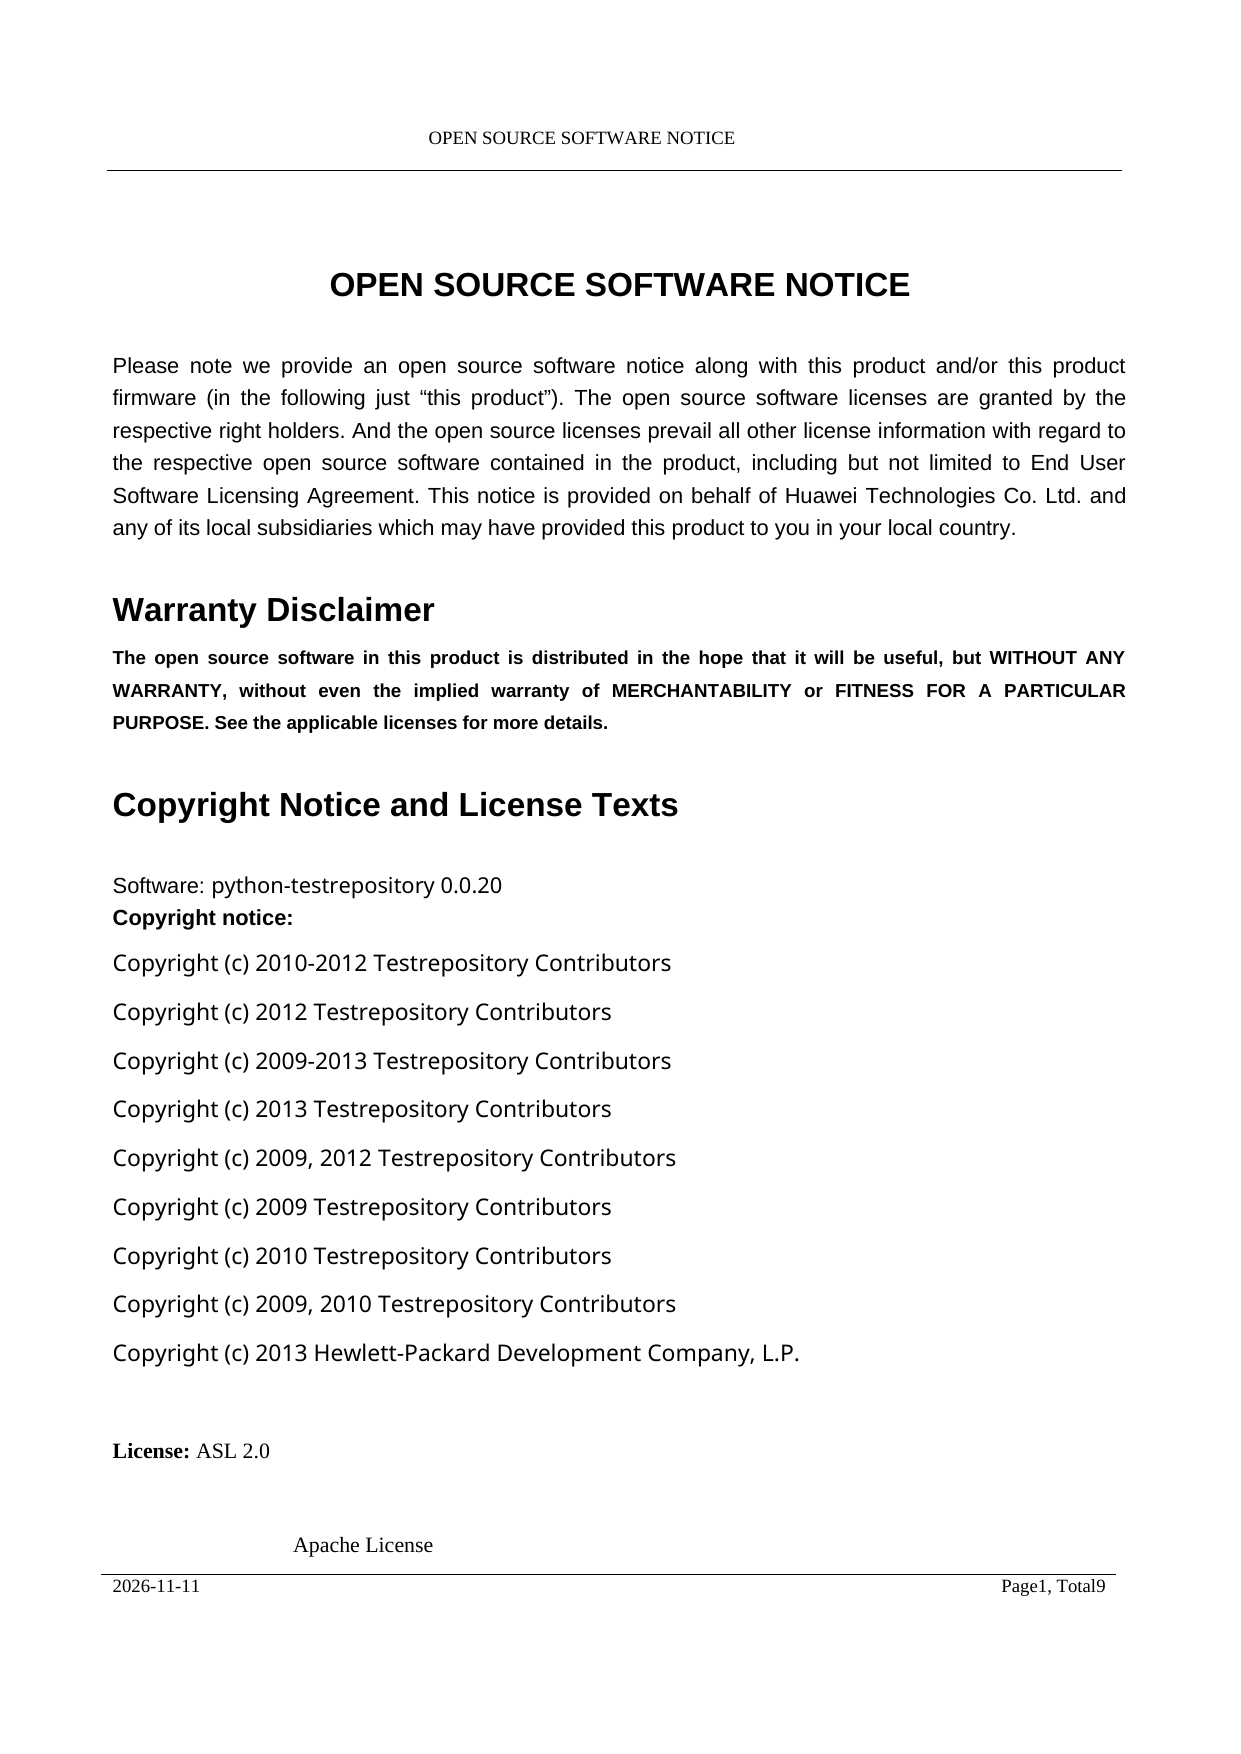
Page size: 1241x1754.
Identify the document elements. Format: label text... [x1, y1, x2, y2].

text Copyright (c) 2010-2012 Testrepository Contributors Copyright (c) 2012 Testrepository Contributors Copyright (c) 2009-2013 Testrepository Contributors Copyright (c) 2013 Testrepository Contributors Copyright (c) 2009, 2012 Testrepository Contributors Copyright (c) 2009 Testrepository Contributors Copyright (c) 2010 Testrepository Contributors Copyright (c) 2009, 2010 Testrepository Contributors Copyright (c) 2013 Hewlett-Packard Development Company, L.P. [112, 947, 1128, 1418]
text Software: python-testrepository 0.0.20 [112, 869, 1128, 901]
text The open source software in this product is distributed in the hope that it will be useful, but WITHOUT ANY WARRANTY, without even the implied warranty of MERCHANTABILITY or FITNESS FOR A PARTICULAR PURPOSE. See the applicable licenses for more details. [112, 641, 1128, 739]
text Warranty Disclaimer [112, 576, 1128, 641]
text OPEN SOURCE SOFTWARE NOTICE [112, 251, 1128, 316]
text Copyright notice: [112, 901, 1128, 934]
text Copyright Notice and License Texts [112, 771, 1128, 836]
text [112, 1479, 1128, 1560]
text License: ASL 2.0 [112, 1434, 1128, 1467]
text Please note we provide an open source software notice along with this product and/or this product firmware (in the following just “this product”). The open source software licenses are granted by the respective right holders. And the open source licenses prevail all other license information with regard to the respective open source software contained in the product, including but not limited to End User Software Licensing Agreement. This notice is provided on behalf of Huawei Technologies Co. Ltd. and any of its local subsidiaries which may have provided this product to you in your local country. [112, 349, 1128, 544]
